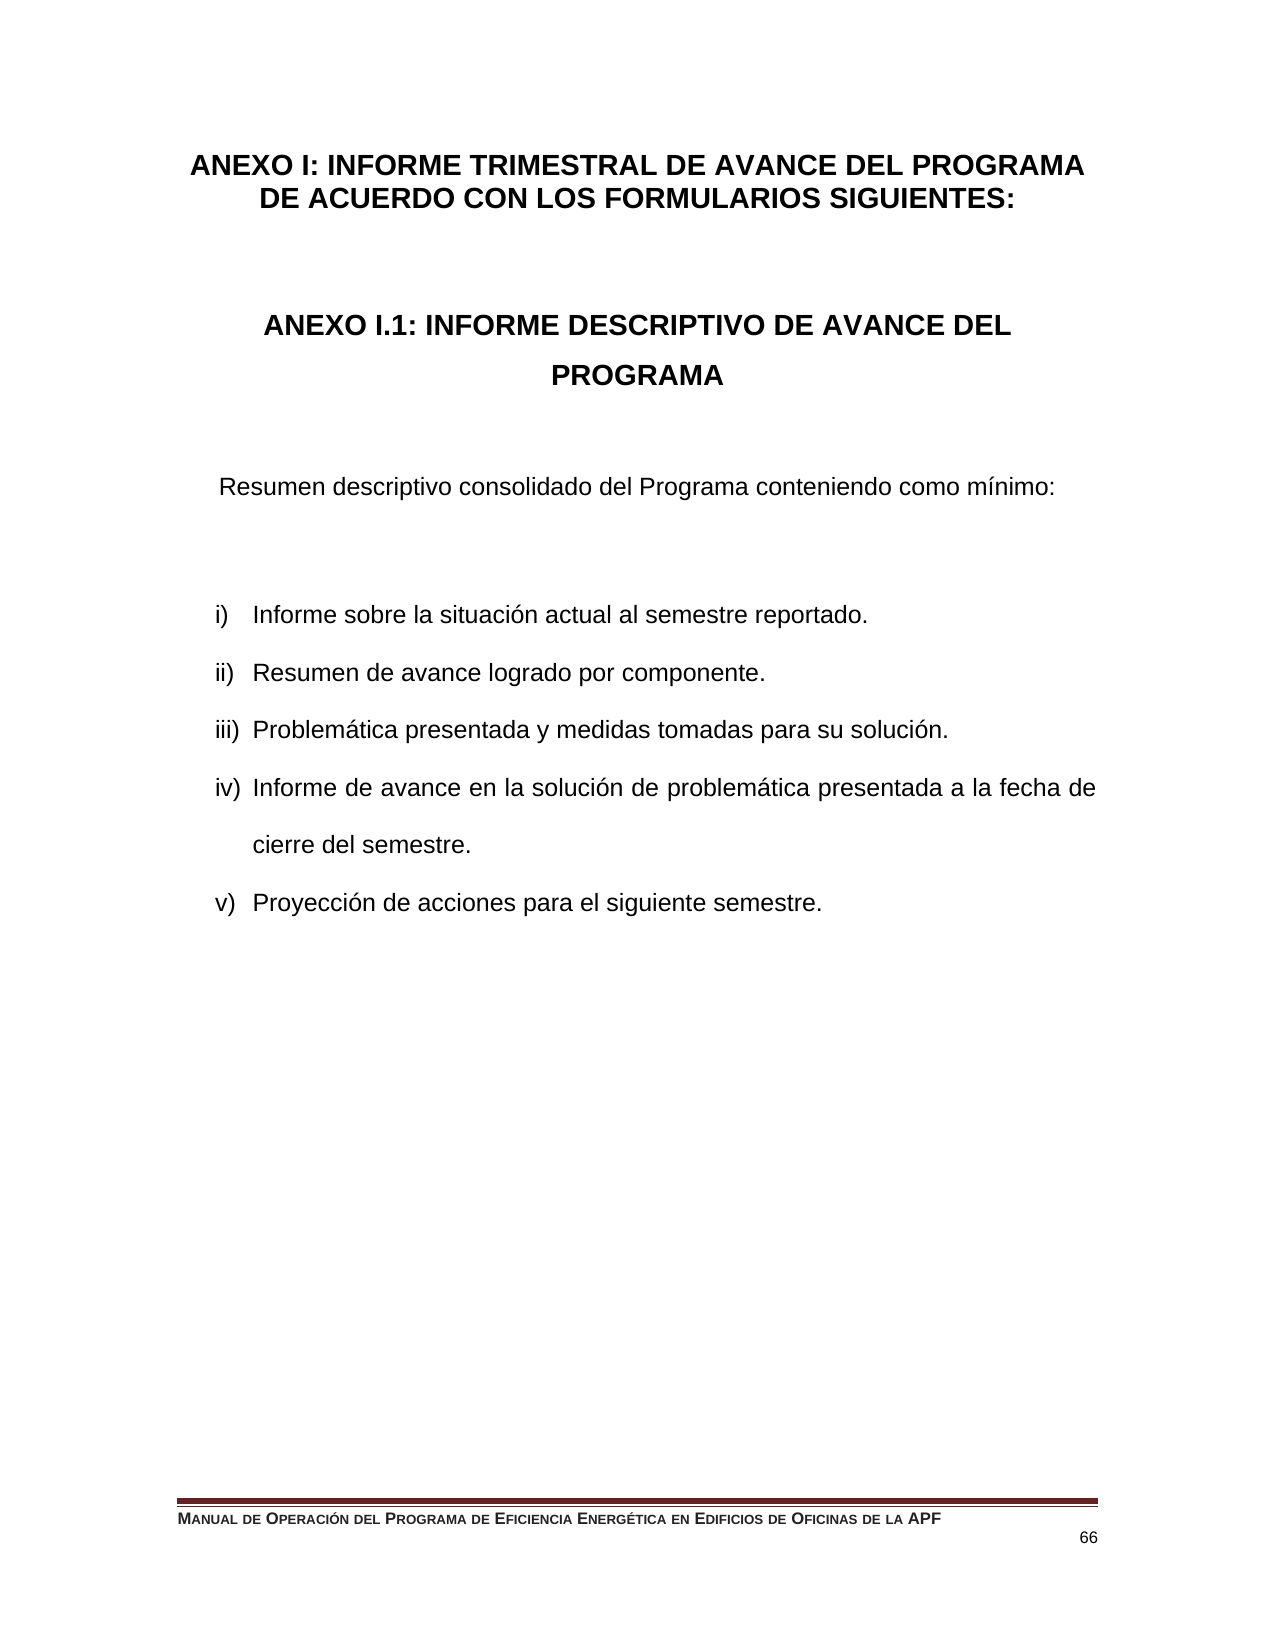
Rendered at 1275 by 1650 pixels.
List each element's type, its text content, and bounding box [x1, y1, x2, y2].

list Problemática presentada y medidas tomadas para su solución. [215, 715, 1098, 744]
text Resumen descriptivo consolidado del Programa conteniendo como mínimo: [177, 472, 1098, 501]
subtitle ANEXO I.1: INFORME DESCRIPTIVO DE AVANCE DEL PROGRAMA [177, 308, 1098, 392]
list Informe de avance en la solución de problemática presentada a la fecha de cierre del semestre. [215, 773, 1098, 859]
list Proyección de acciones para el siguiente semestre. [215, 888, 1098, 917]
list Informe sobre la situación actual al semestre reportado. [215, 600, 1098, 629]
list Resumen de avance logrado por componente. [215, 658, 1098, 687]
subtitle ANEXO I: INFORME TRIMESTRAL DE AVANCE DEL PROGRAMA DE ACUERDO CON LOS FORMULARIOS SIGUIENTES: [177, 148, 1098, 215]
